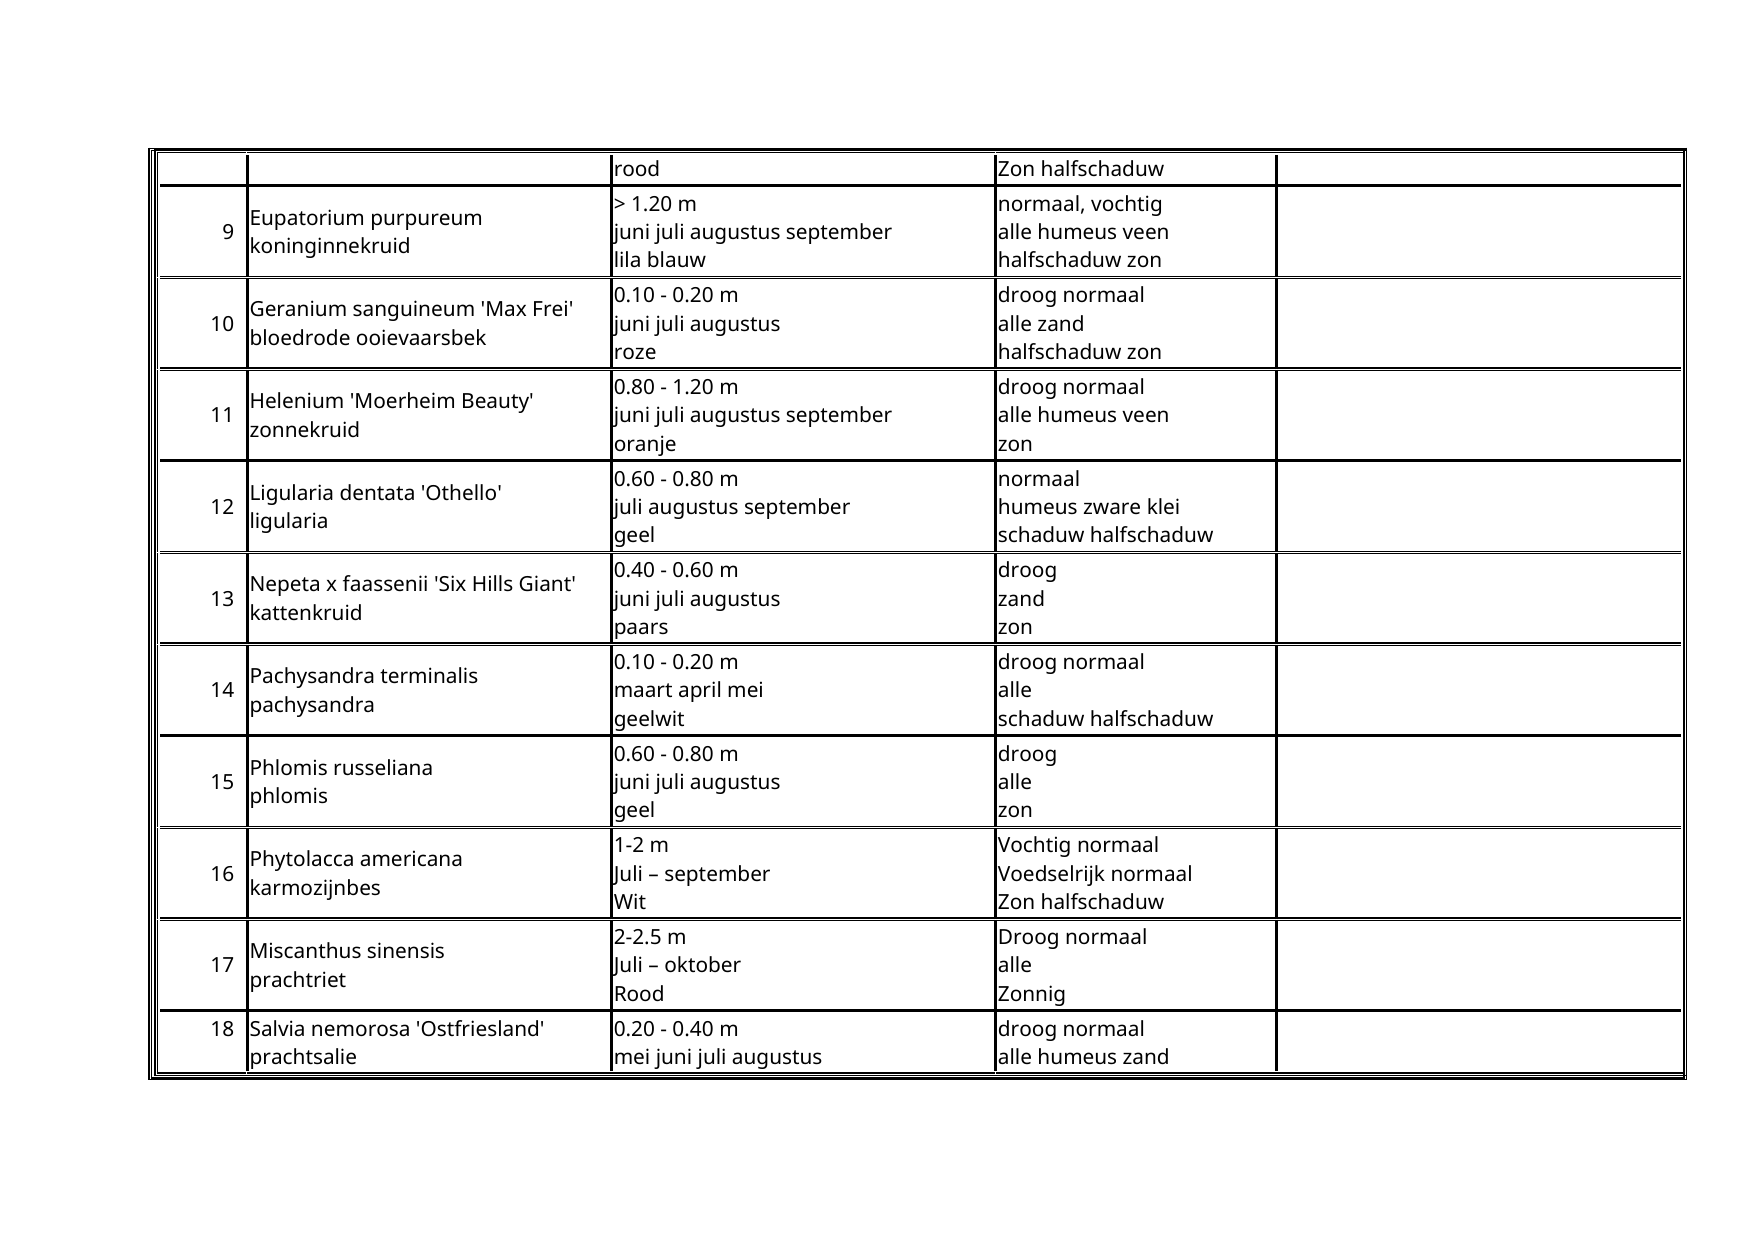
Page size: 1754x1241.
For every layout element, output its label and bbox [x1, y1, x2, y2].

table_header [156, 151, 1683, 1075]
